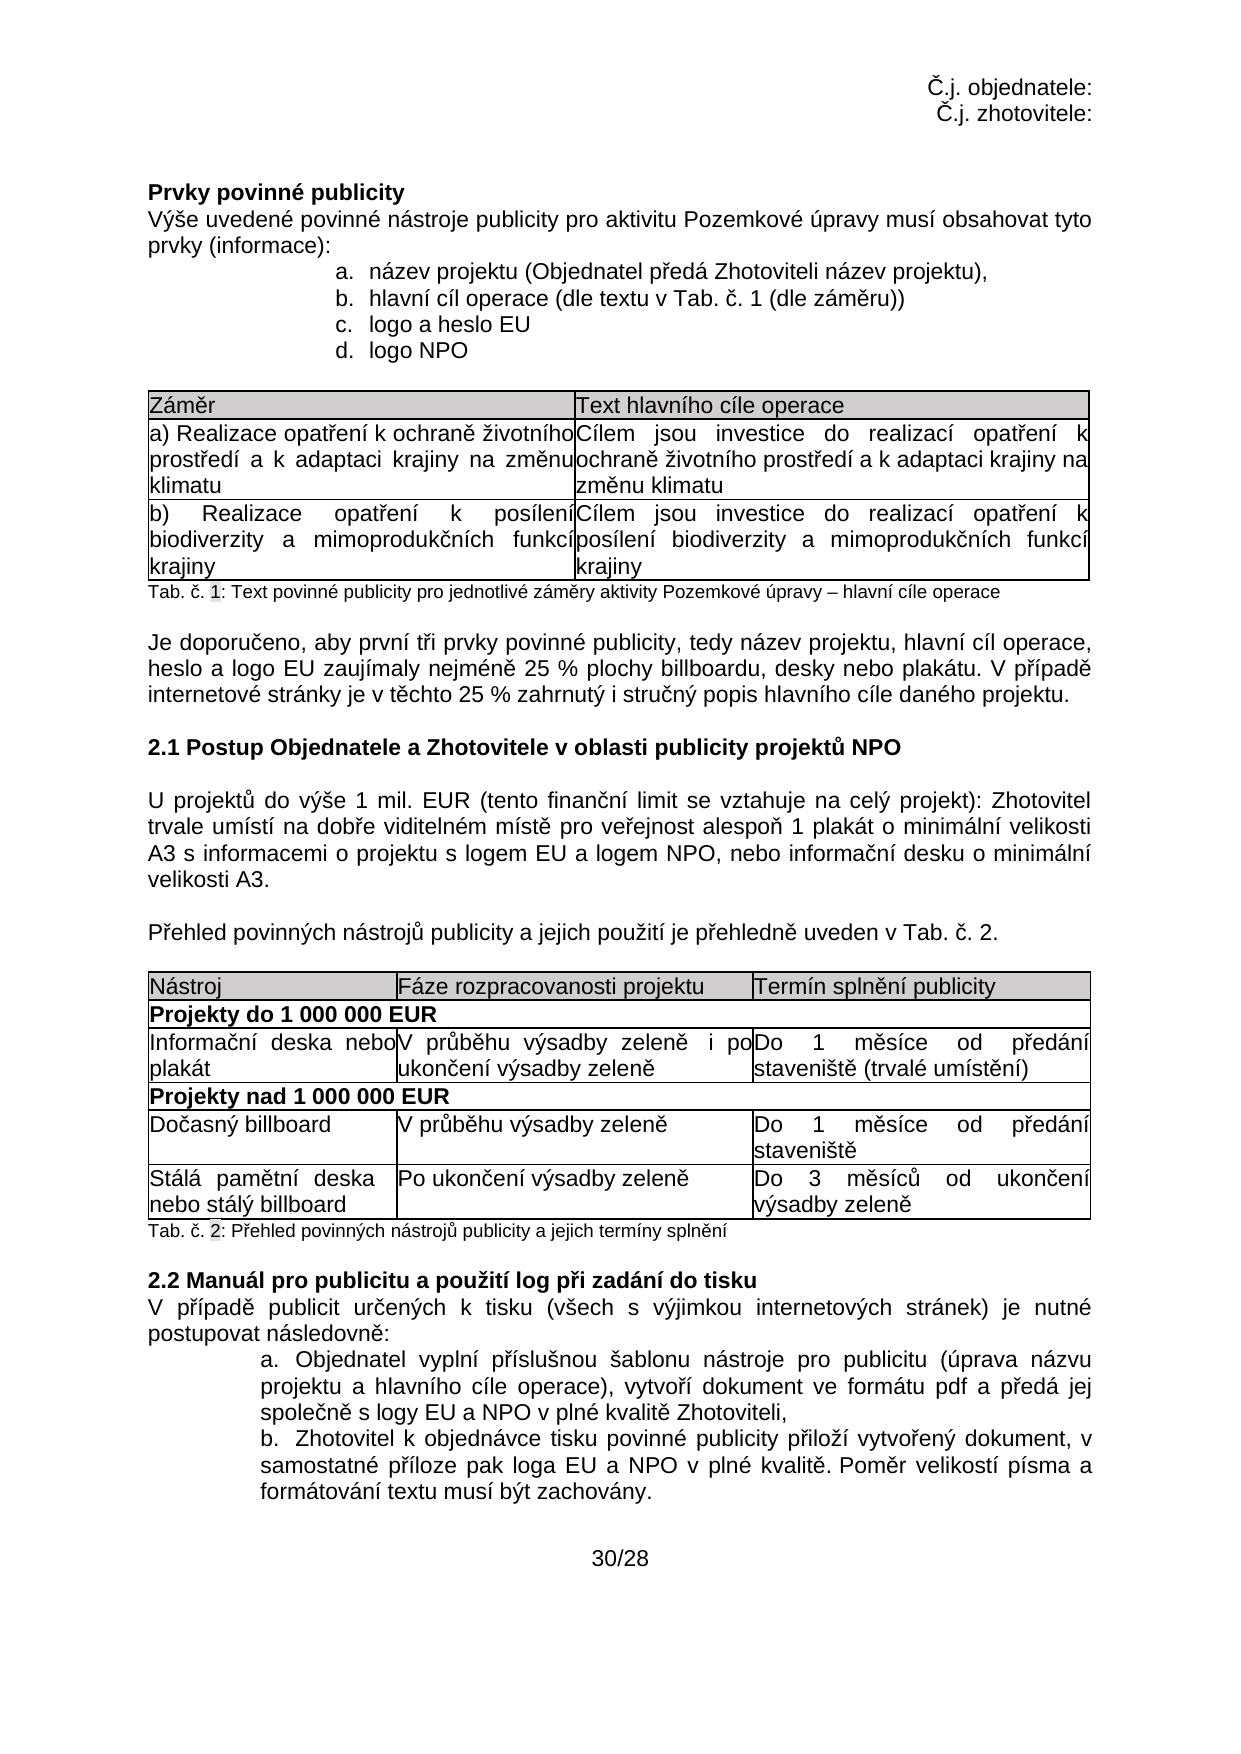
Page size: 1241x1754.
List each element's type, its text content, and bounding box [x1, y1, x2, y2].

table_cell b) Realizace opatření k posílení biodiverzity a mimoprodukčních funkcí krajiny [149, 500, 574, 579]
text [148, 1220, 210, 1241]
text U projektů do výše 1 mil. EUR (tento finanční limit se vztahuje na celý projekt): Zhotovitel trvale umístí na dobře viditelném místě pro veřejnost alespoň 1 plakát o minimální velikosti A3 s informacemi o projektu s logem EU a logem NPO, nebo informační desku o minimální velikosti A3. [148, 787, 1093, 892]
text Tab. č. 1: Text povinné publicity pro jednotlivé záměry aktivity Pozemkové úpravy – hlavní cíle operace [221, 581, 1093, 602]
table_cell Dočasný billboard [149, 1111, 396, 1163]
table_cell Do 1 měsíce od předání staveniště (trvalé umístění) [754, 1029, 1090, 1081]
list název projektu (Objednatel předá Zhotoviteli název projektu), [335, 258, 1093, 284]
list Zhotovitel k objednávce tisku povinné publicity přiloží vytvořený dokument, v samostatné příloze pak loga EU a NPO v plné kvalitě. Poměr velikostí písma a formátování textu musí být zachovány. [260, 1425, 1093, 1504]
table_cell Cílem jsou investice do realizací opatření k ochraně životního prostředí a k adaptaci krajiny na změnu klimatu [576, 420, 1088, 498]
table_header Fáze rozpracovanosti projektu [398, 973, 752, 999]
table_header Text hlavního cíle operace [576, 392, 1088, 418]
table_cell Informační deska nebo plakát [149, 1029, 396, 1081]
table_header Nástroj [149, 973, 396, 999]
table_cell Do 1 měsíce od předání staveniště [754, 1111, 1090, 1163]
text Výše uvedené povinné nástroje publicity pro aktivitu Pozemkové úpravy musí obsahovat tyto prvky (informace): [148, 206, 1093, 258]
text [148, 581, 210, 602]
text 2.2 Manuál pro publicitu a použití log při zadání do tisku [148, 1267, 1093, 1294]
text 2.1 Postup Objednatele a Zhotovitele v oblasti publicity projektů NPO [148, 734, 1093, 760]
text V případě publicit určených k tisku (všech s výjimkou internetových stránek) je nutné postupovat následovně: [148, 1294, 1093, 1346]
table_cell Po ukončení výsadby zeleně [398, 1165, 752, 1218]
list hlavní cíl operace (dle textu v Tab. č. 1 (dle záměru)) [335, 284, 1093, 311]
list logo NPO [335, 337, 1093, 364]
table_cell V průběhu výsadby zeleně i po ukončení výsadby zeleně [398, 1029, 752, 1081]
text Prvky povinné publicity [148, 179, 1093, 206]
text Tab. č. 2: Přehled povinných nástrojů publicity a jejich termíny splnění [221, 1219, 1093, 1241]
list logo a heslo EU [335, 311, 1093, 337]
table_cell Do 3 měsíců od ukončení výsadby zeleně [754, 1165, 1090, 1218]
table_header Termín splnění publicity [754, 973, 1090, 999]
list Objednatel vyplní příslušnou šablonu nástroje pro publicitu (úprava názvu projektu a hlavního cíle operace), vytvoří dokument ve formátu pdf a předá jej společně s logy EU a NPO v plné kvalitě Zhotoviteli, [260, 1346, 1093, 1425]
table_cell V průběhu výsadby zeleně [398, 1111, 752, 1163]
table_cell Stálá pamětní deska nebo stálý billboard [149, 1165, 396, 1218]
table_cell a) Realizace opatření k ochraně životního prostředí a k adaptaci krajiny na změnu klimatu [149, 420, 574, 498]
table_cell Cílem jsou investice do realizací opatření k posílení biodiverzity a mimoprodukčních funkcí krajiny [576, 500, 1088, 579]
text Přehled povinných nástrojů publicity a jejich použití je přehledně uveden v Tab. č. 2. [148, 918, 1093, 945]
table_header Záměr [149, 392, 574, 418]
table_cell Projekty nad 1 000 000 EUR [149, 1083, 1090, 1109]
text Je doporučeno, aby první tři prvky povinné publicity, tedy název projektu, hlavní cíl operace, heslo a logo EU zaujímaly nejméně 25 % plochy billboardu, desky nebo plakátu. V případě internetové stránky je v těchto 25 % zahrnutý i stručný popis hlavního cíle daného projektu. [148, 629, 1093, 708]
table_cell Projekty do 1 000 000 EUR [149, 1001, 1090, 1027]
